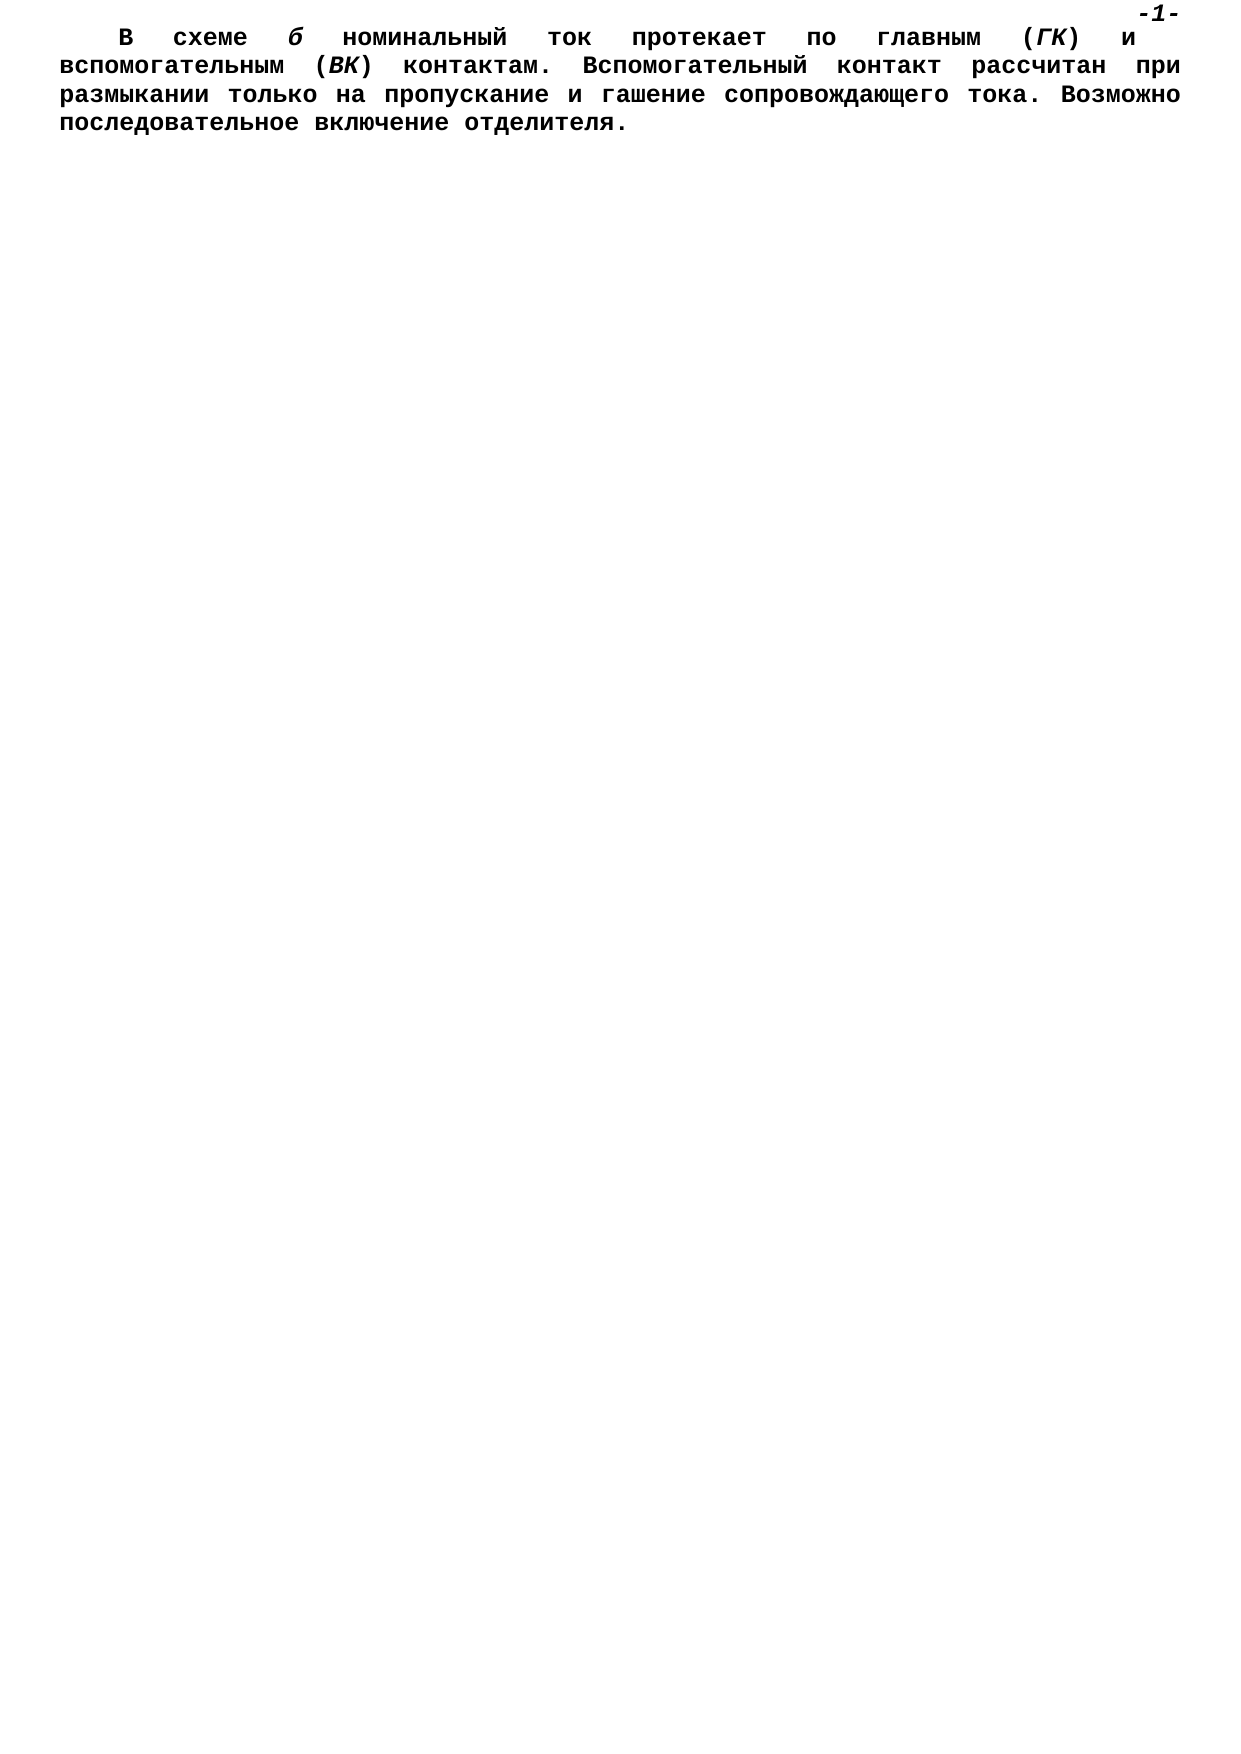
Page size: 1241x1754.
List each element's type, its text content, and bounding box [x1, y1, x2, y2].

text В схеме б номинальный ток протекает по главным (ГК) и вспомогательным (ВК) контактам. Вспомогательный контакт рассчитан при размыкании только на пропускание и гашение сопровождающего тока. Возможно последовательное включение отделителя. [59, 24, 1181, 138]
